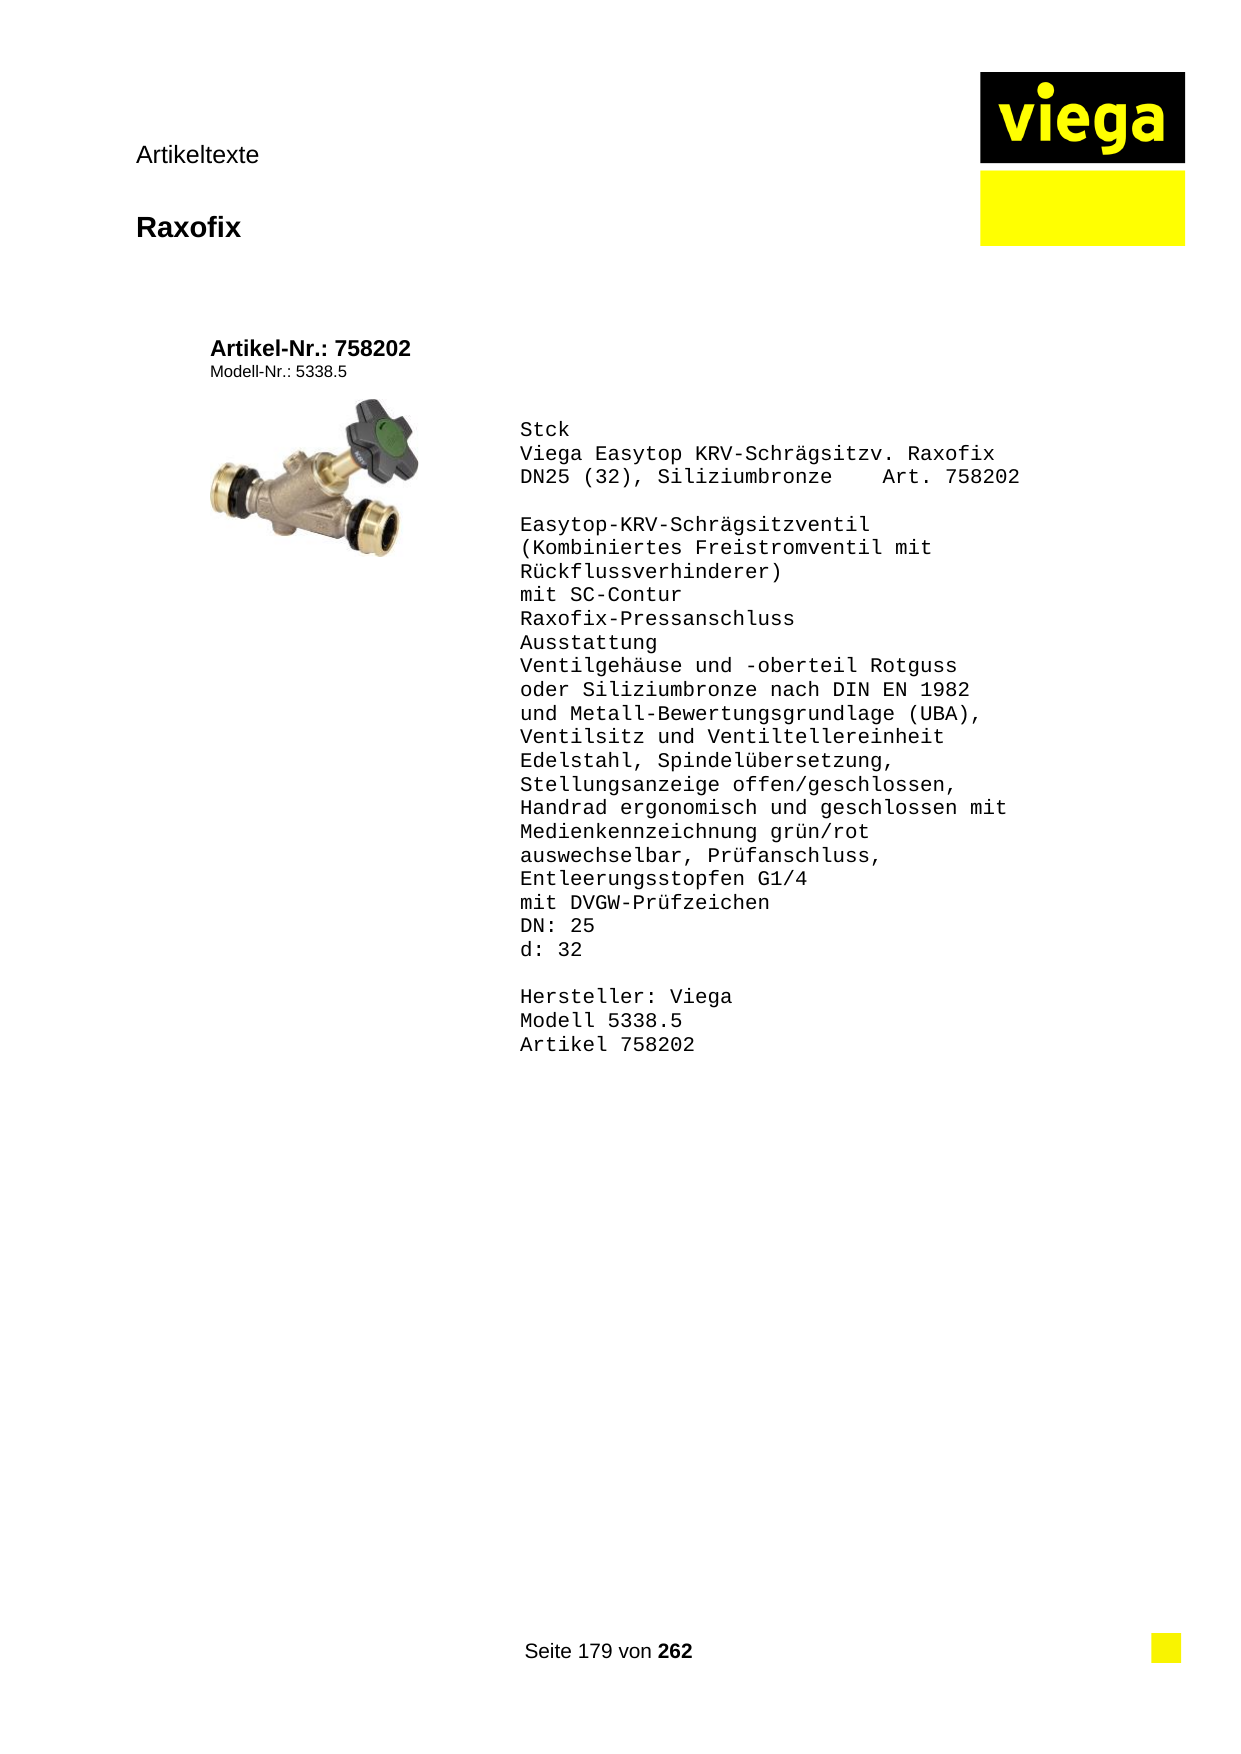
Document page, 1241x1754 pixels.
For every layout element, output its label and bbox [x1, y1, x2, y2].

picture [1151, 1633, 1182, 1663]
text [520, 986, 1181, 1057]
picture [980, 72, 1186, 246]
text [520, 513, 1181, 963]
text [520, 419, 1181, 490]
picture [210, 399, 419, 557]
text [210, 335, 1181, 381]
